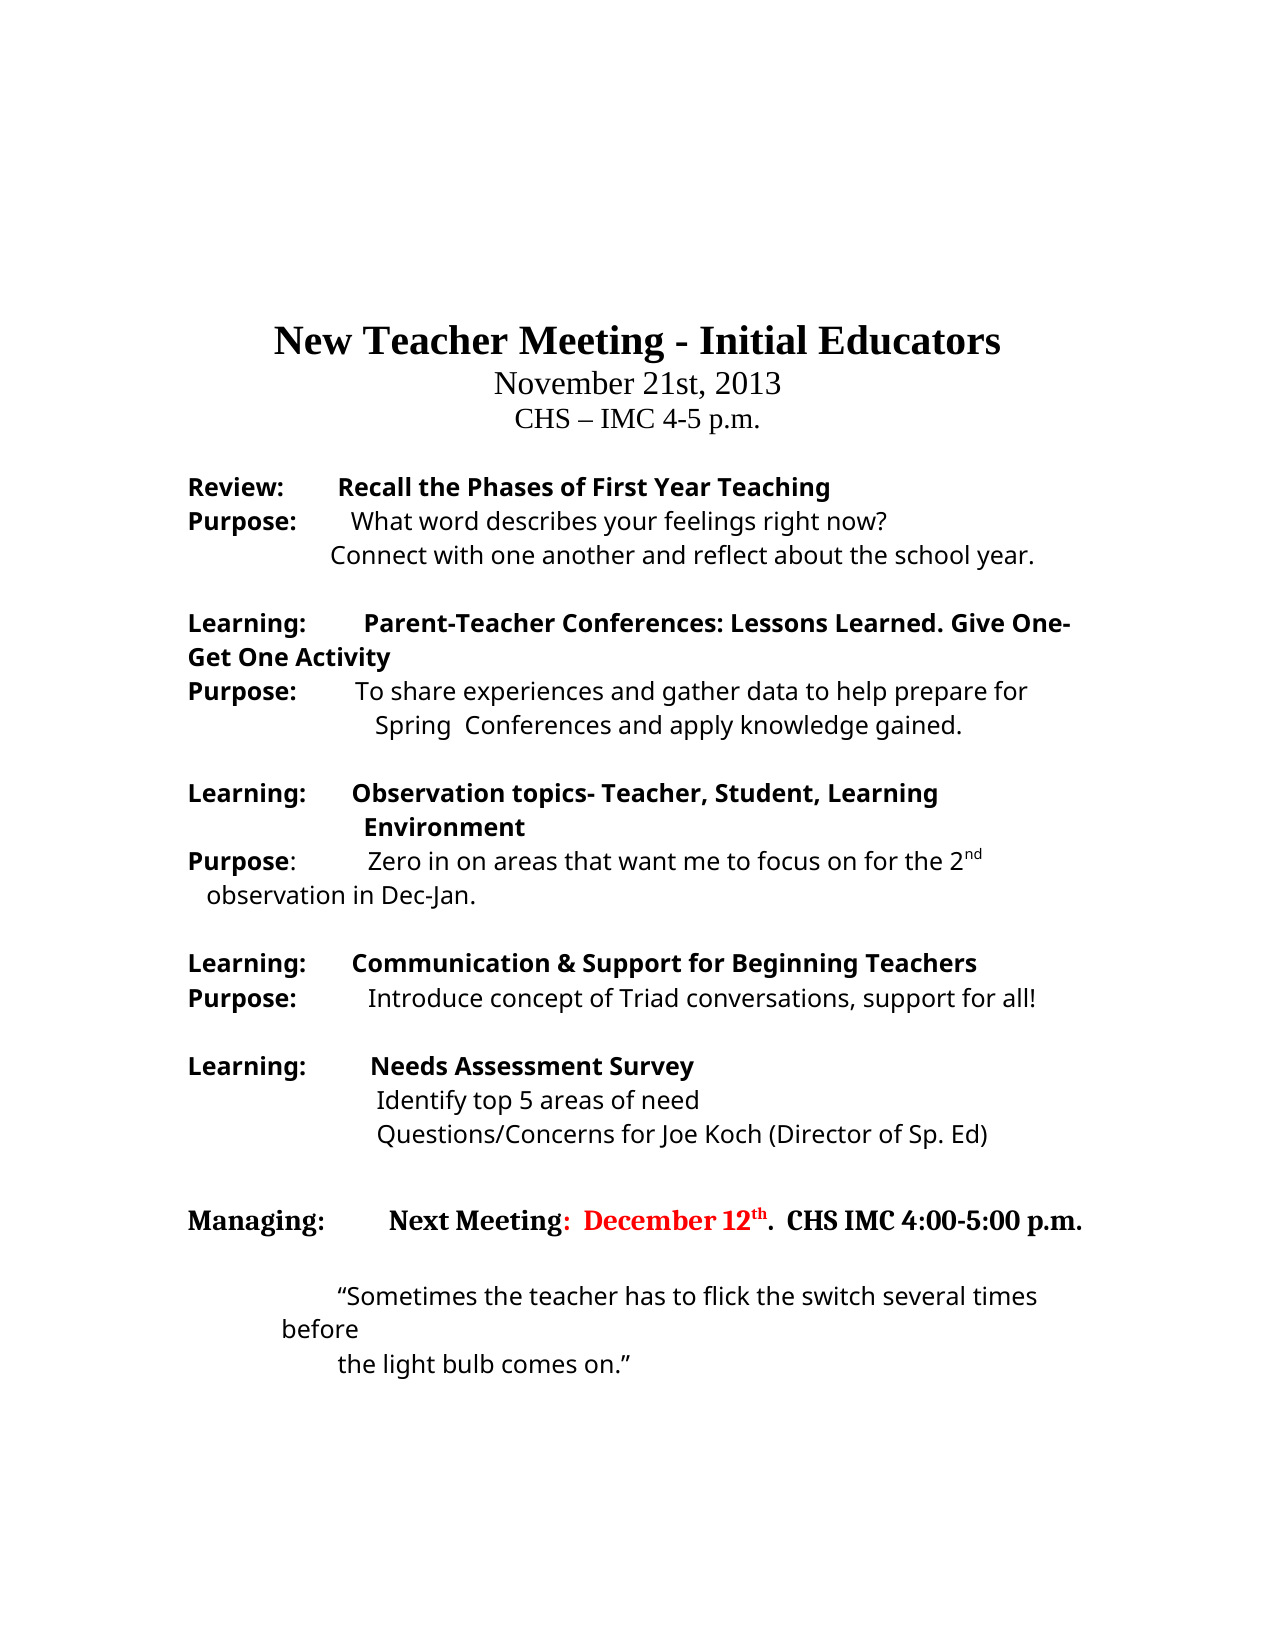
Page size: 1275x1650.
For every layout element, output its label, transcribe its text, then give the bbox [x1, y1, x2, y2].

text Learning: Observation topics- Teacher, Student, Learning [187, 776, 1087, 810]
text Review: Recall the Phases of First Year Teaching [187, 469, 1087, 503]
text Connect with one another and reflect about the school year. [187, 537, 1087, 571]
text the light bulb comes on.” [281, 1346, 1087, 1380]
text Purpose: Zero in on areas that want me to focus on for the 2nd observation in Dec-Jan. [187, 844, 1087, 912]
text CHS – IMC 4-5 p.m. [187, 402, 1087, 435]
text November 21st, 2013 [187, 363, 1087, 402]
text Purpose: To share experiences and gather data to help prepare for Spring Conferences and apply knowledge gained. [187, 674, 1087, 742]
text Learning: Communication & Support for Beginning Teachers [187, 946, 1087, 980]
text Learning: Parent-Teacher Conferences: Lessons Learned. Give One-Get One Activity [187, 606, 1087, 674]
text Purpose: Introduce concept of Triad conversations, support for all! [187, 980, 1087, 1014]
text Environment [187, 810, 1087, 844]
text New Teacher Meeting - Initial Educators [187, 315, 1087, 363]
text Identify top 5 areas of need [187, 1082, 1087, 1116]
text Learning: Needs Assessment Survey [187, 1048, 1087, 1082]
text Questions/Concerns for Joe Koch (Director of Sp. Ed) [187, 1116, 1087, 1151]
text “Sometimes the teacher has to flick the switch several times before [281, 1278, 1087, 1346]
text Purpose: What word describes your feelings right now? [187, 503, 1087, 537]
subtitle Managing: Next Meeting: December 12th. CHS IMC 4:00-5:00 p.m. [187, 1204, 1087, 1238]
